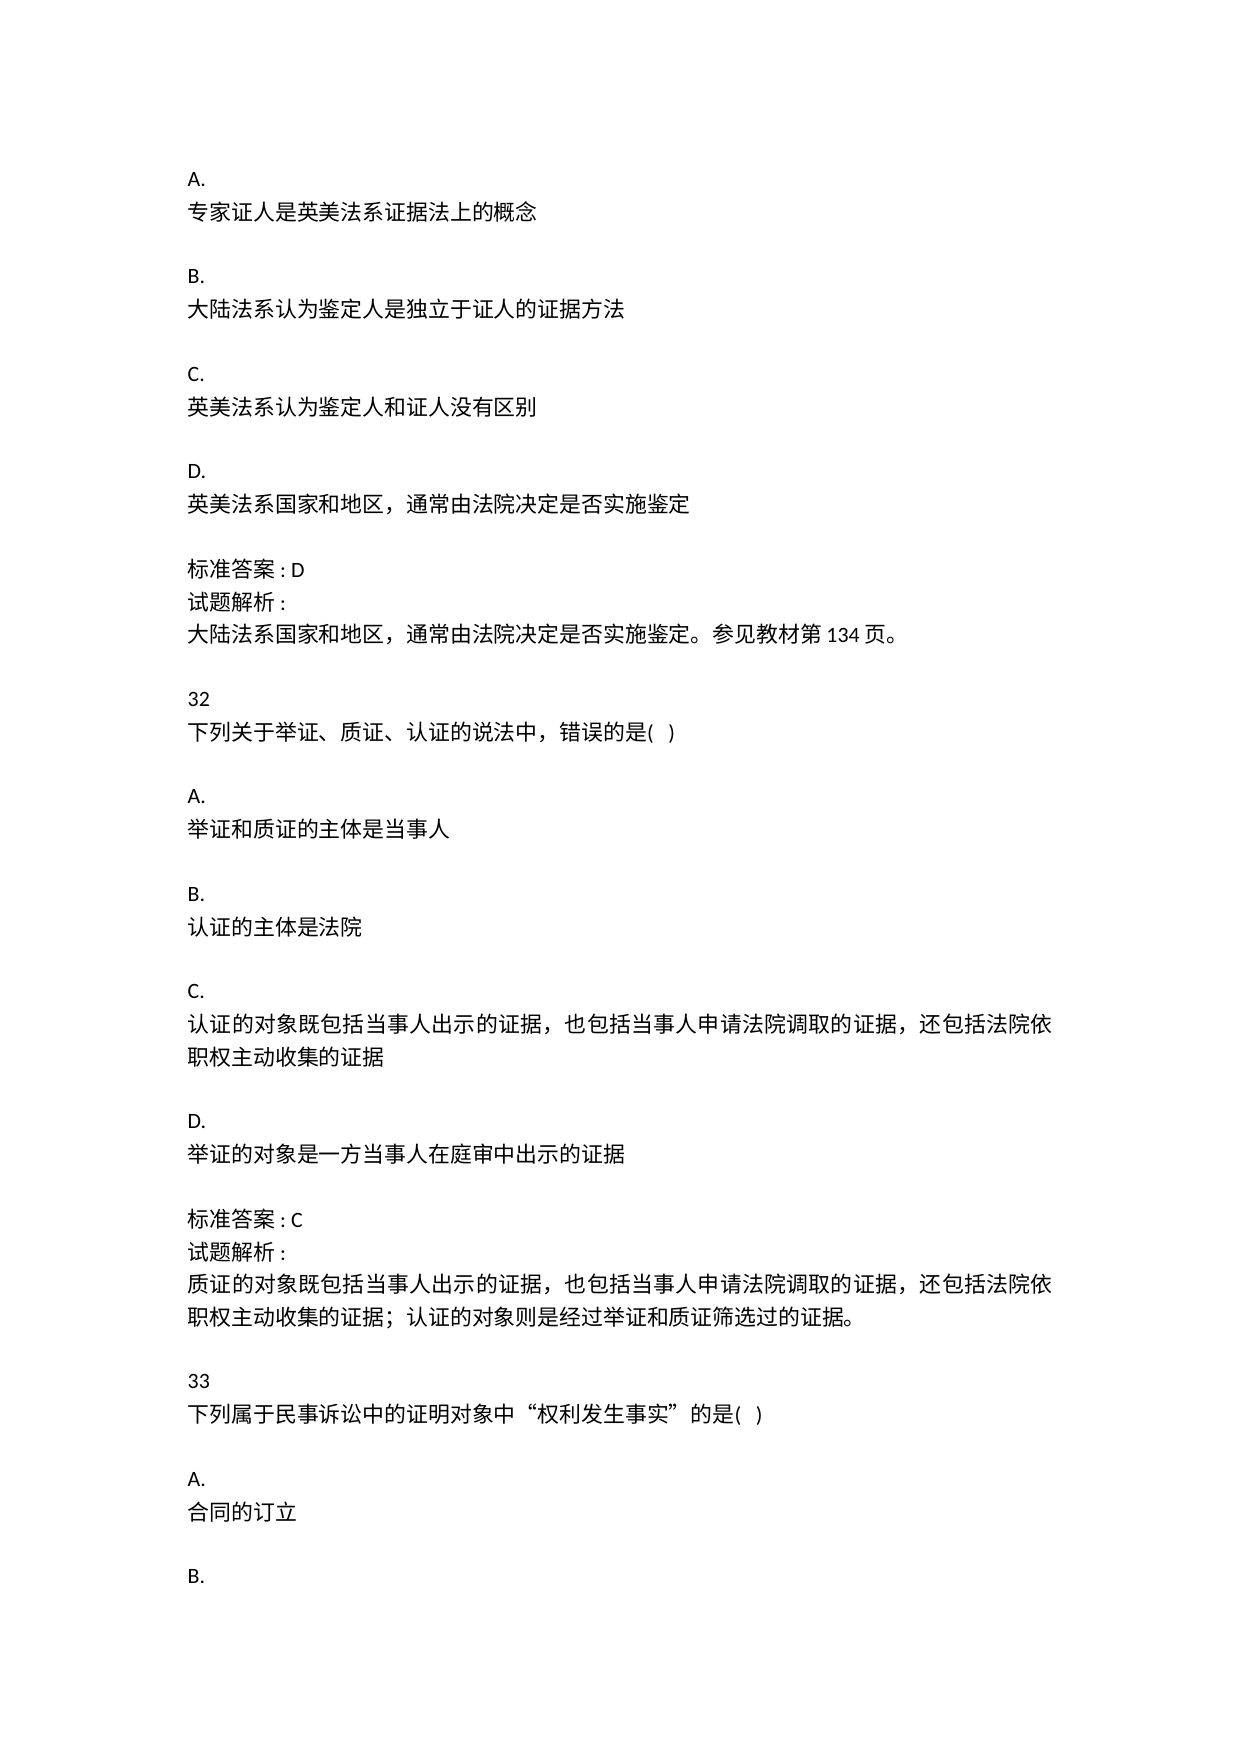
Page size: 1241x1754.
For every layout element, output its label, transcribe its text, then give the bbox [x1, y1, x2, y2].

text 试题解析 : [187, 1234, 1053, 1267]
text A. [187, 779, 1053, 812]
text B. [187, 259, 1053, 292]
text 举证的对象是一方当事人在庭审中出示的证据 [187, 1137, 1053, 1169]
text A. [187, 162, 1053, 194]
text C. [187, 974, 1053, 1007]
text 质证的对象既包括当事人出示的证据，也包括当事人申请法院调取的证据，还包括法院依职权主动收集的证据；认证的对象则是经过举证和质证筛选过的证据。 [187, 1267, 1053, 1332]
text 英美法系国家和地区，通常由法院决定是否实施鉴定 [187, 487, 1053, 519]
text 举证和质证的主体是当事人 [187, 812, 1053, 844]
text 32 [187, 682, 1053, 714]
text 英美法系认为鉴定人和证人没有区别 [187, 389, 1053, 422]
text 下列属于民事诉讼中的证明对象中“权利发生事实”的是( ) [187, 1397, 1053, 1429]
text 标准答案 : D [187, 552, 1053, 584]
text 专家证人是英美法系证据法上的概念 [187, 194, 1053, 227]
text 下列关于举证、质证、认证的说法中，错误的是( ) [187, 714, 1053, 747]
text 大陆法系国家和地区，通常由法院决定是否实施鉴定。参见教材第134页。 [187, 617, 1053, 649]
text 认证的对象既包括当事人出示的证据，也包括当事人申请法院调取的证据，还包括法院依职权主动收集的证据 [187, 1007, 1053, 1072]
text 大陆法系认为鉴定人是独立于证人的证据方法 [187, 292, 1053, 324]
text 33 [187, 1364, 1053, 1397]
text D. [187, 1104, 1053, 1137]
text B. [187, 877, 1053, 909]
text 标准答案 : C [187, 1202, 1053, 1234]
text 认证的主体是法院 [187, 909, 1053, 942]
text 合同的订立 [187, 1494, 1053, 1527]
text D. [187, 454, 1053, 487]
text B. [187, 1559, 1053, 1592]
text C. [187, 357, 1053, 389]
text 试题解析 : [187, 584, 1053, 617]
text A. [187, 1462, 1053, 1494]
